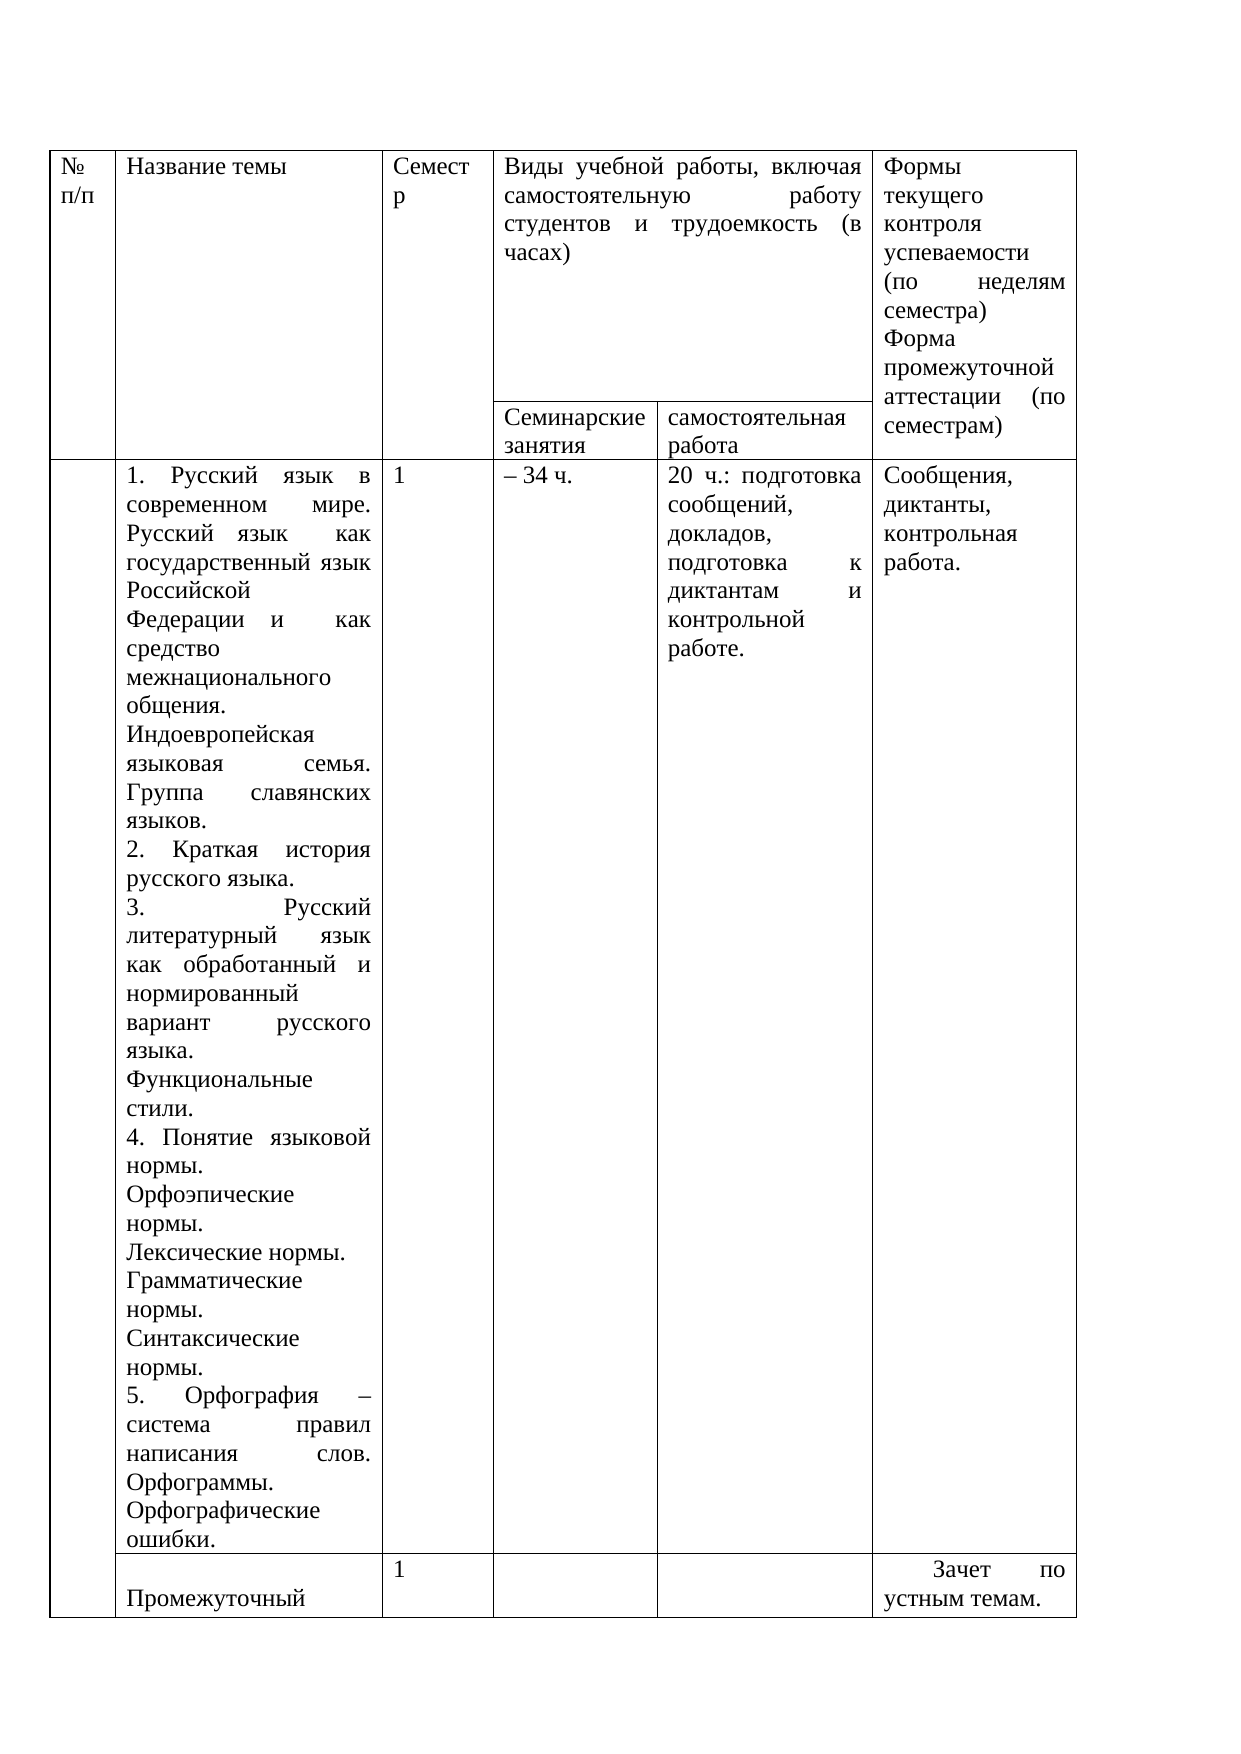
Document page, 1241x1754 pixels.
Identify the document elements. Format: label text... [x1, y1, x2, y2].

table_cell Семинарские занятия [494, 402, 657, 459]
table_cell 1. Русский язык в современном мире. Русский язык как государственный язык Российской Федерации и как средство межнационального общения. Индоевропейская языковая семья. Группа славянских языков. 2. Краткая история русского языка. 3. Русский литературный язык как обработанный и нормированный вариант русского языка. Функциональные стили. 4. Понятие языковой нормы. Орфоэпические нормы. Лексические нормы. Грамматические нормы. Синтаксические нормы. 5. Орфография – система правил написания слов. Орфограммы. Орфографические ошибки. [116, 460, 382, 1553]
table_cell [873, 1554, 1076, 1617]
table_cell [116, 1554, 382, 1617]
table_header Формы текущего контроля успеваемости (по неделям семестра) Форма промежуточной аттестации (по семестрам) [873, 151, 1076, 459]
table_header Название темы [116, 151, 382, 459]
table_cell 20 ч.: подготовка сообщений, докладов, подготовка к диктантам и контрольной работе. [658, 460, 872, 1553]
table_header Виды учебной работы, включая самостоятельную работу студентов и трудоемкость (в часах) [494, 151, 872, 401]
table_cell [494, 1554, 657, 1617]
table_cell 1 [383, 460, 493, 1553]
table_cell [658, 1554, 872, 1617]
table_cell [51, 460, 115, 1617]
table_cell Сообщения, диктанты, контрольная работа. [873, 460, 1076, 1553]
table_cell самостоятельная работа [658, 402, 872, 459]
table_header Семестр [383, 151, 493, 459]
table_cell – 34 ч. [494, 460, 657, 1553]
table_header № п/п [51, 151, 115, 459]
table_cell 1 [383, 1554, 493, 1617]
